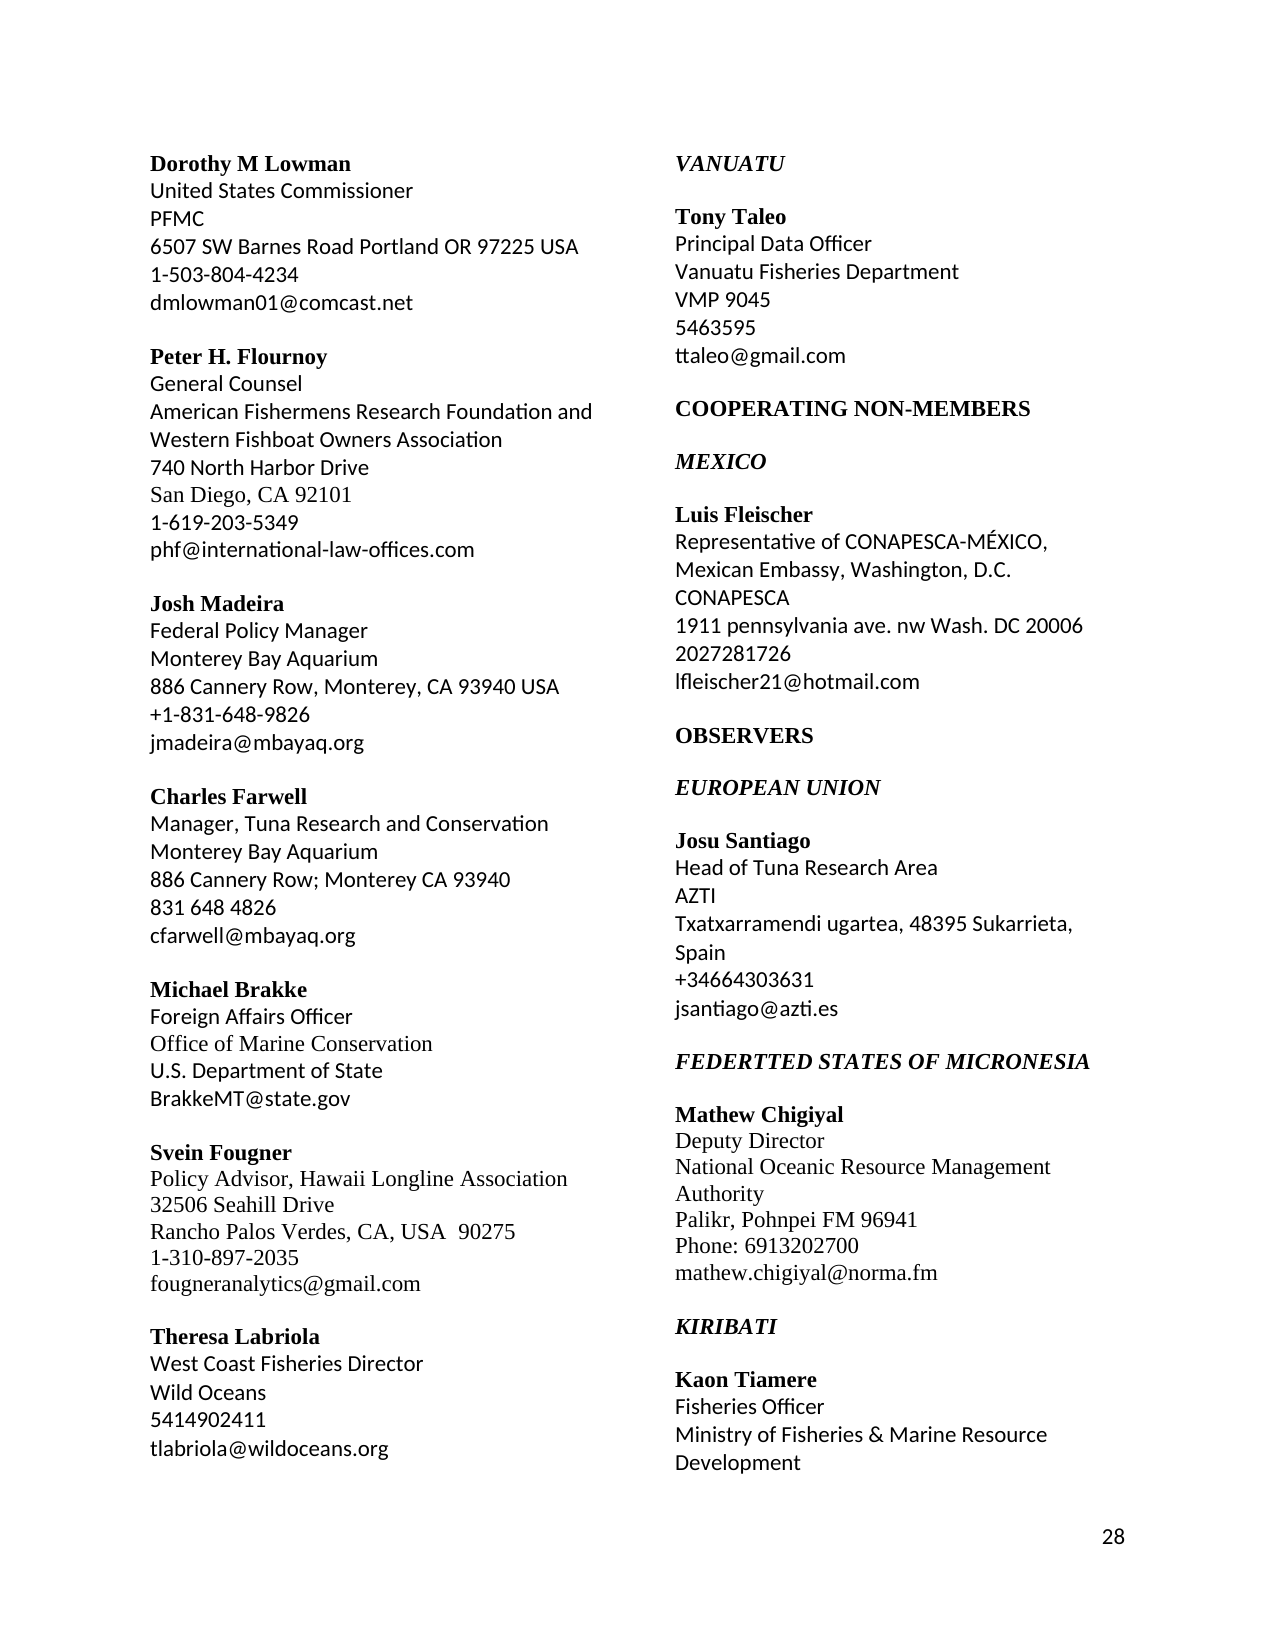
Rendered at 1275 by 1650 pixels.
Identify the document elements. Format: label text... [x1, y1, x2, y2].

text 831 648 4826 [150, 893, 600, 921]
text +1-831-648-9826 [150, 700, 600, 728]
text Josu Santiago [675, 827, 1125, 853]
text dmlowman01@comcast.net [150, 288, 600, 316]
text 1911 pennsylvania ave. nw Wash. DC 20006 [675, 611, 1125, 639]
text Theresa Labriola [150, 1323, 600, 1349]
text Fisheries Officer [675, 1392, 1125, 1420]
text tlabriola@wildoceans.org [150, 1434, 600, 1462]
text VMP 9045 [675, 285, 1125, 313]
text Manager, Tuna Research and Conservation [150, 809, 600, 837]
text 5414902411 [150, 1406, 600, 1434]
text 1-310-897-2035 [150, 1244, 600, 1271]
text fougneranalytics@gmail.com [150, 1271, 600, 1297]
text AZTI [675, 882, 1125, 909]
text VANUATU [675, 150, 1125, 176]
text BrakkeMT@state.gov [150, 1084, 600, 1112]
text Rancho Palos Verdes, CA, USA 90275 [150, 1218, 600, 1244]
text Svein Fougner [150, 1139, 600, 1165]
text Mathew Chigiyal Deputy Director National Oceanic Resource Management Authority Palikr, Pohnpei FM 96941 Phone: 6913202700 mathew.chigiyal@norma.fm [675, 1101, 1125, 1313]
text lfleischer21@hotmail.com [675, 667, 1125, 695]
text cfarwell@mbayaq.org [150, 921, 600, 949]
text 32506 Seahill Drive [150, 1191, 600, 1218]
text Michael Brakke [150, 976, 600, 1002]
text jmadeira@mbayaq.org [150, 728, 600, 756]
text 886 Cannery Row; Monterey CA 93940 [150, 865, 600, 893]
text Vanuatu Fisheries Department [675, 257, 1125, 285]
text Federal Policy Manager [150, 616, 600, 644]
text 5463595 [675, 313, 1125, 341]
text Head of Tuna Research Area [675, 853, 1125, 882]
text ttaleo@gmail.com [675, 341, 1125, 369]
text Dorothy M Lowman [150, 150, 600, 176]
text Ministry of Fisheries & Marine Resource Development [675, 1420, 1125, 1476]
text KIRIBATI [675, 1313, 1125, 1339]
text COOPERATING NON-MEMBERS [675, 396, 1125, 422]
text Representative of CONAPESCA-MÉXICO, Mexican Embassy, Washington, D.C. [675, 527, 1125, 583]
text PFMC [150, 204, 600, 232]
text OBSERVERS [675, 722, 1125, 748]
text Kaon Tiamere [675, 1366, 1125, 1392]
text 886 Cannery Row, Monterey, CA 93940 USA [150, 672, 600, 700]
text Principal Data Officer [675, 229, 1125, 257]
text Peter H. Flournoy [150, 343, 600, 369]
text San Diego, CA 92101 [150, 481, 600, 508]
text Foreign Affairs Officer [150, 1002, 600, 1030]
text phf@international-law-offices.com [150, 536, 600, 564]
text 6507 SW Barnes Road Portland OR 97225 USA [150, 232, 600, 260]
text Charles Farwell [150, 783, 600, 809]
text Tony Taleo [675, 203, 1125, 229]
text Wild Oceans [150, 1378, 600, 1406]
text CONAPESCA [675, 583, 1125, 611]
text Office of Marine Conservation [150, 1030, 600, 1056]
text MEXICO [675, 448, 1125, 474]
text Monterey Bay Aquarium [150, 837, 600, 865]
text American Fishermens Research Foundation and Western Fishboat Owners Association [150, 397, 600, 453]
text Txatxarramendi ugartea, 48395 Sukarrieta, Spain [675, 909, 1125, 966]
text U.S. Department of State [150, 1056, 600, 1084]
text United States Commissioner [150, 176, 600, 204]
text 2027281726 [675, 639, 1125, 667]
text Luis Fleischer [675, 501, 1125, 527]
text Monterey Bay Aquarium [150, 644, 600, 672]
text EUROPEAN UNION [675, 774, 1125, 801]
text +34664303631 [675, 966, 1125, 994]
text 1-503-804-4234 [150, 260, 600, 288]
text 740 North Harbor Drive [150, 453, 600, 481]
text Josh Madeira [150, 590, 600, 616]
text West Coast Fisheries Director [150, 1349, 600, 1378]
text Policy Advisor, Hawaii Longline Association [150, 1165, 600, 1191]
text jsantiago@azti.es [675, 994, 1125, 1022]
text General Counsel [150, 369, 600, 397]
text FEDERTTED STATES OF MICRONESIA [675, 1048, 1125, 1074]
text 1-619-203-5349 [150, 508, 600, 536]
